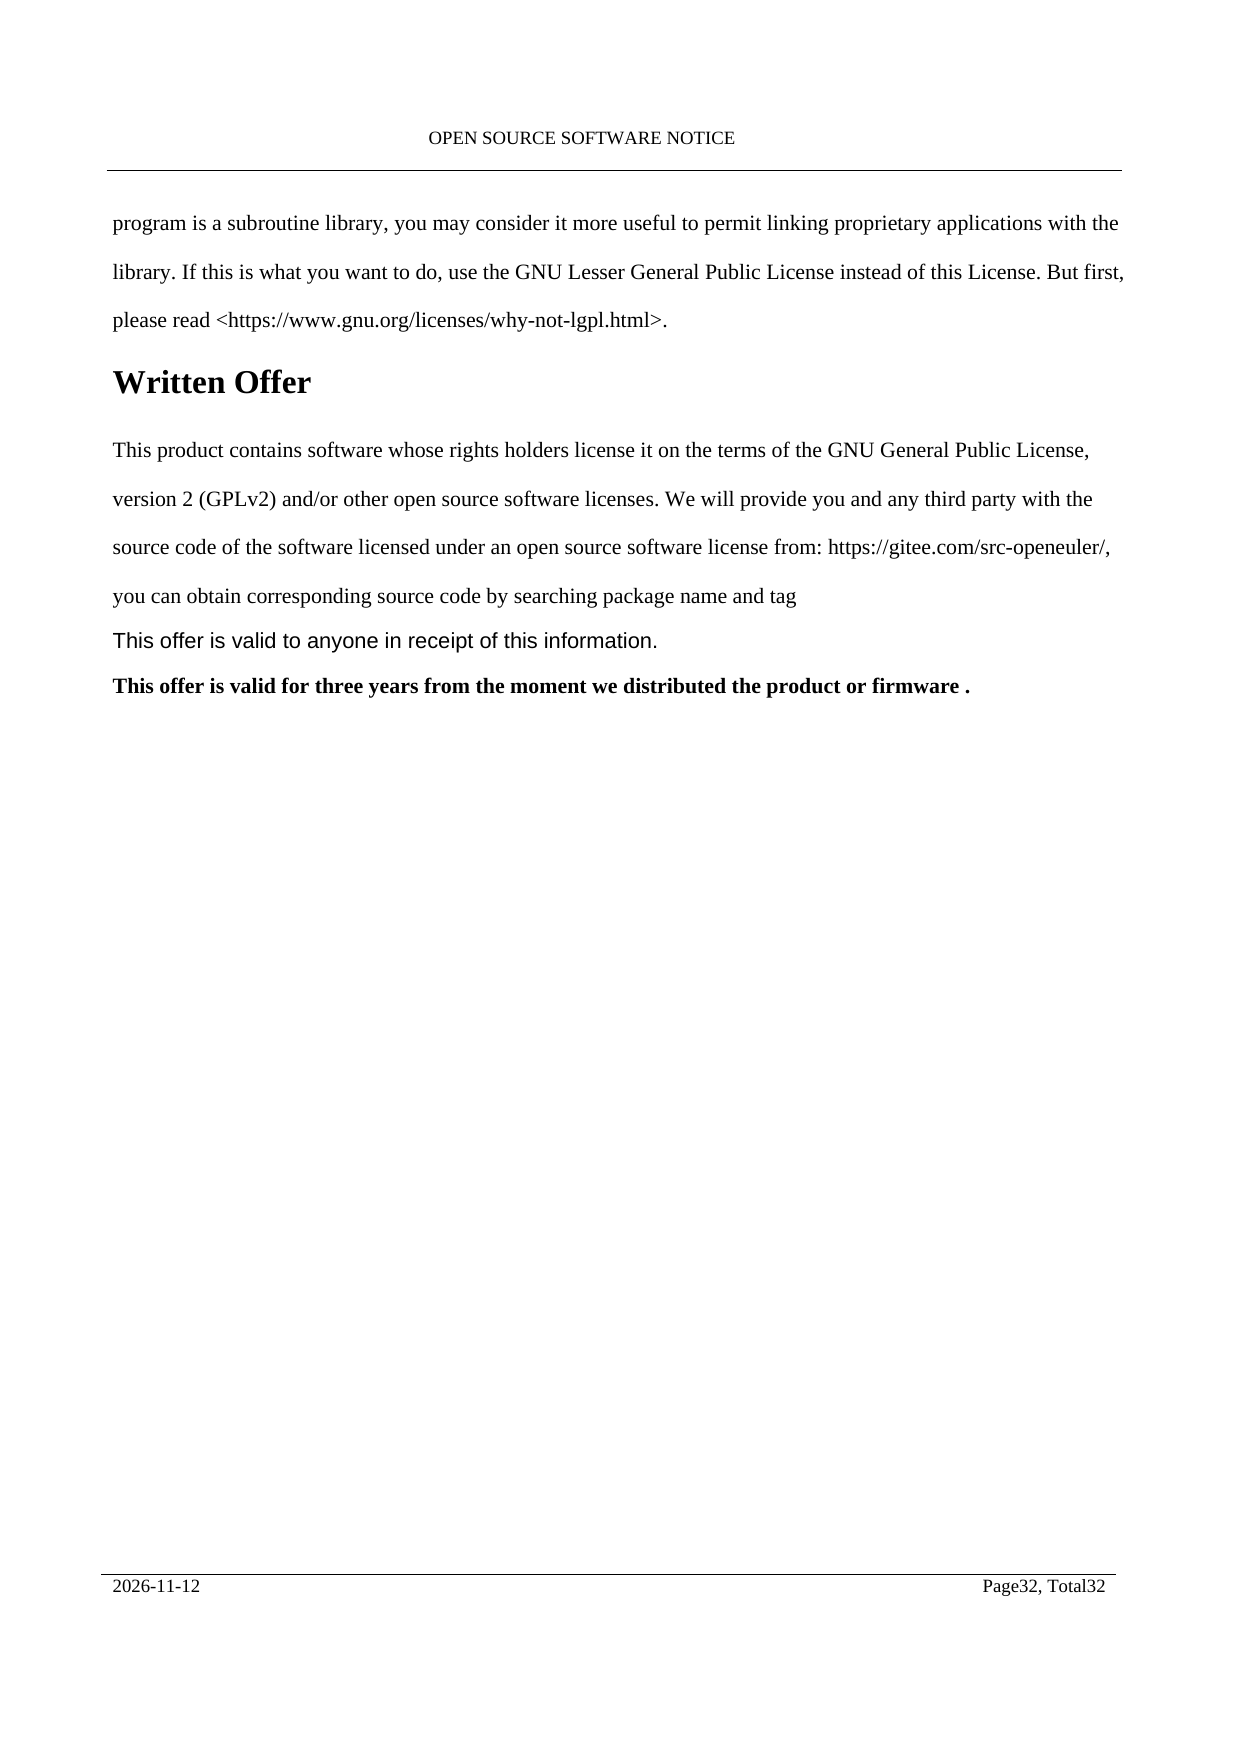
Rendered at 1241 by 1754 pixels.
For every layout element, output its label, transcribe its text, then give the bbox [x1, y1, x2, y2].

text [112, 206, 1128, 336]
text This product contains software whose rights holders license it on the terms of the GNU General Public License, version 2 (GPLv2) and/or other open source software licenses. We will provide you and any third party with the source code of the software licensed under an open source software license from: https://gitee.com/src-openeuler/, you can obtain corresponding source code by searching package name and tag [112, 433, 1128, 612]
text This offer is valid to anyone in receipt of this information. [112, 624, 1128, 657]
text Written Offer [112, 349, 1128, 414]
text This offer is valid for three years from the moment we distributed the product or firmware . [112, 669, 1128, 702]
